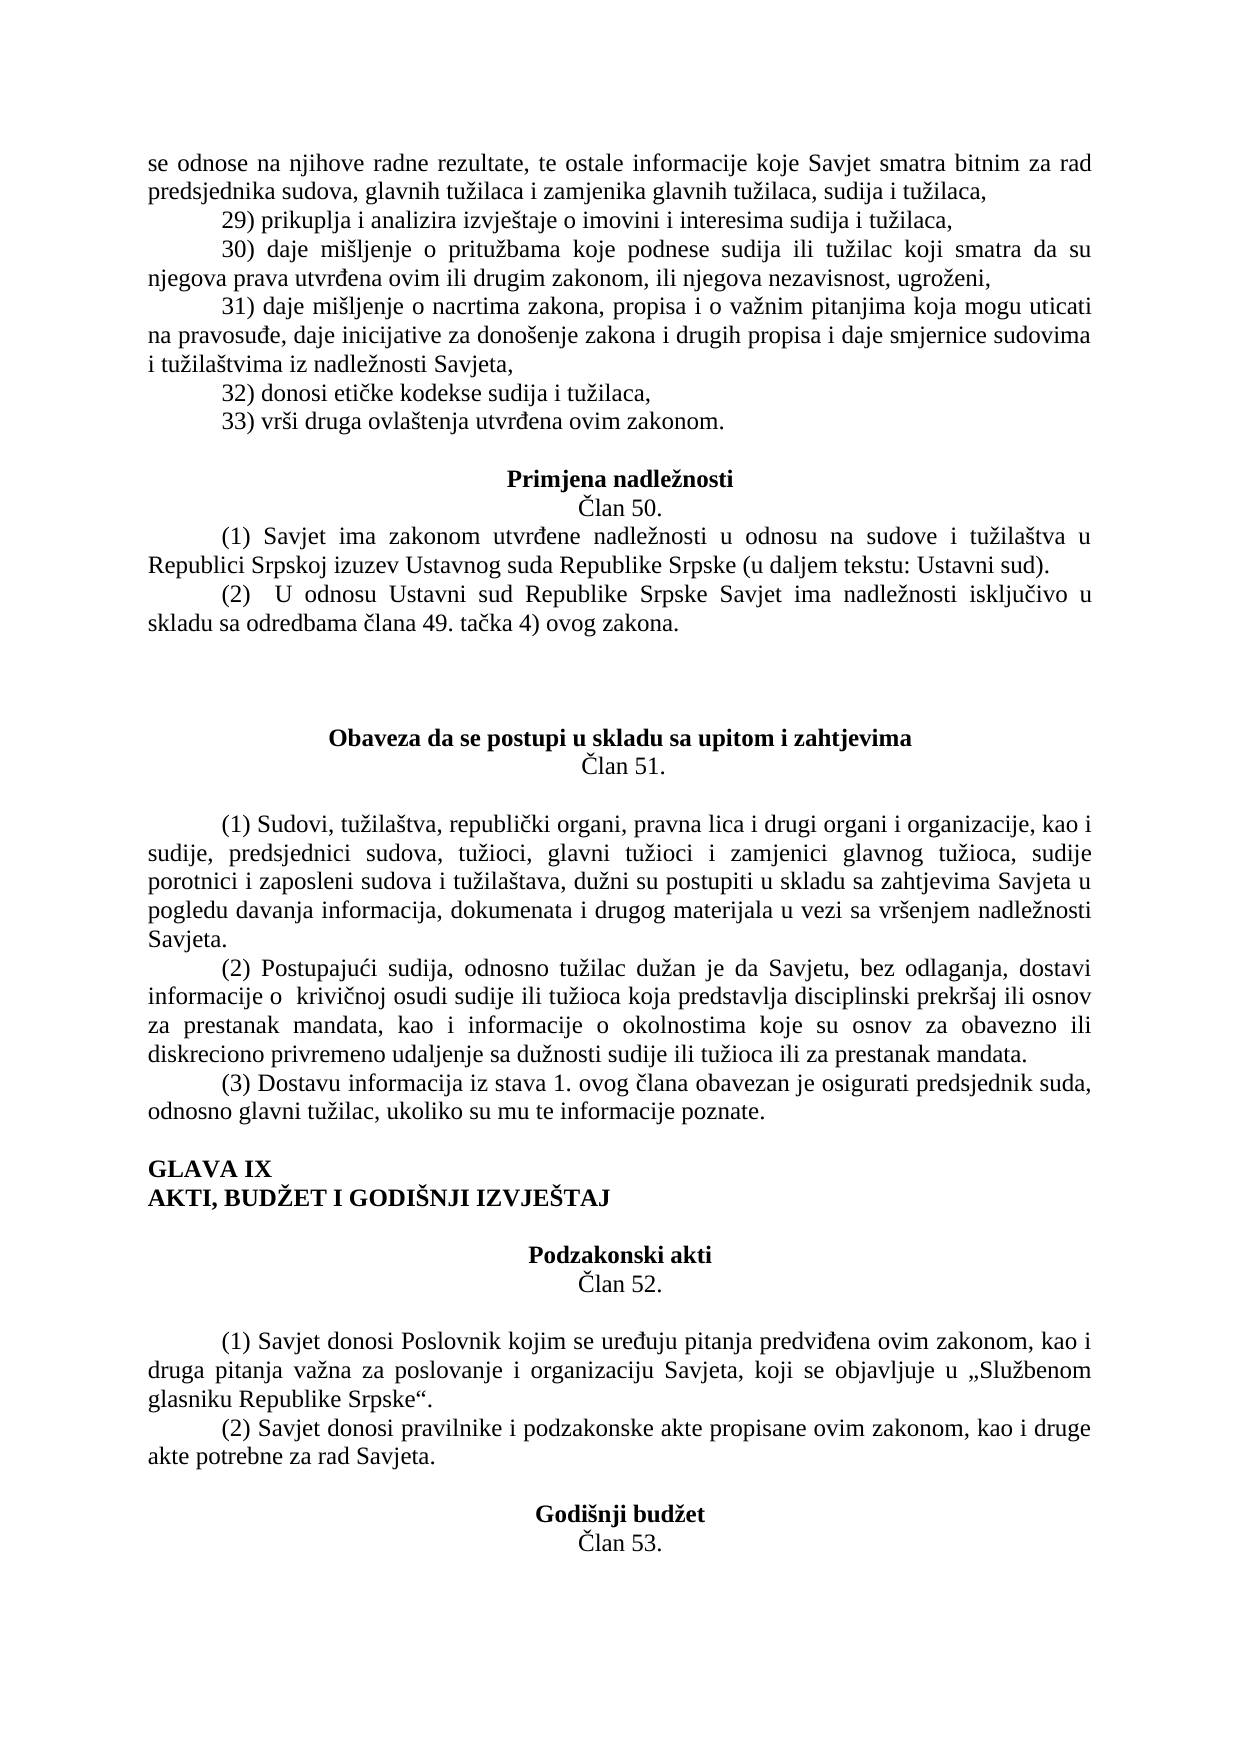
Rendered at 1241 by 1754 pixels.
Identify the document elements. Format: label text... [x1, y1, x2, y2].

text Podzakonski akti [148, 1240, 1093, 1269]
text Član 53. [148, 1528, 1093, 1556]
text 33) vrši druga ovlaštenja utvrđena ovim zakonom. [148, 406, 1093, 435]
text Član 50. [148, 493, 1093, 521]
text Član 52. [148, 1269, 1093, 1298]
text 30) daje mišljenje o pritužbama koje podnese sudija ili tužilac koji smatra da su njegova prava utvrđena ovim ili drugim zakonom, ili njegova nezavisnost, ugroženi, [148, 234, 1093, 291]
text (1) Sudovi, tužilaštva, republički organi, pravna lica i drugi organi i organizacije, kao i sudije, predsjednici sudova, tužioci, glavni tužioci i zamjenici glavnog tužioca, sudije porotnici i zaposleni sudova i tužilaštava, dužni su postupiti u skladu sa zahtjevima Savjeta u pogledu davanja informacija, dokumenata i drugog materijala u vezi sa vršenjem nadležnosti Savjeta. [148, 809, 1093, 953]
text (1) Savjet donosi Poslovnik kojim se uređuju pitanja predviđena ovim zakonom, kao i druga pitanja važna za poslovanje i organizaciju Savjeta, koji se objavljuje u „Službenom glasniku Republike Srpske“. [148, 1326, 1093, 1413]
text 32) donosi etičke kodekse sudija i tužilaca, [148, 378, 1093, 406]
text Godišnji budžet [148, 1499, 1093, 1528]
text (2) U odnosu Ustavni sud Republike Srpske Savjet ima nadležnosti isključivo u skladu sa odredbama člana 49. tačka 4) ovog zakona. [148, 579, 1093, 636]
text 29) prikuplja i analizira izvještaje o imovini i interesima sudija i tužilaca, [148, 205, 1093, 234]
text (2) Postupajući sudija, odnosno tužilac dužan je da Savjetu, bez odlaganja, dostavi informacije o krivičnoj osudi sudije ili tužioca koja predstavlja disciplinski prekršaj ili osnov za prestanak mandata, kao i informacije o okolnostima koje su osnov za obavezno ili diskreciono privremeno udaljenje sa dužnosti sudije ili tužioca ili za prestanak mandata. [148, 953, 1093, 1068]
text (3) Dostavu informacija iz stava 1. ovog člana obavezan je osigurati predsjednik suda, odnosno glavni tužilac, ukoliko su mu te informacije poznate. [148, 1068, 1093, 1125]
text Obaveza da se postupi u skladu sa upitom i zahtjevima [148, 723, 1093, 751]
text 31) daje mišljenje o nacrtima zakona, propisa i o važnim pitanjima koja mogu uticati na pravosuđe, daje inicijative za donošenje zakona i drugih propisa i daje smjernice sudovima i tužilaštvima iz nadležnosti Savjeta, [148, 291, 1093, 378]
text (1) Savjet ima zakonom utvrđene nadležnosti u odnosu na sudove i tužilaštva u Republici Srpskoj izuzev Ustavnog suda Republike Srpske (u daljem tekstu: Ustavni sud). [148, 521, 1093, 579]
text GLAVA IX [148, 1154, 1093, 1183]
text (2) Savjet donosi pravilnike i podzakonske akte propisane ovim zakonom, kao i druge akte potrebne za rad Savjeta. [148, 1413, 1093, 1470]
text Primjena nadležnosti [148, 464, 1093, 493]
text Član 51. [148, 751, 1093, 780]
text AKTI, BUDŽET I GODIŠNJI IZVJEŠTAJ [148, 1183, 1093, 1211]
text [148, 148, 1093, 205]
